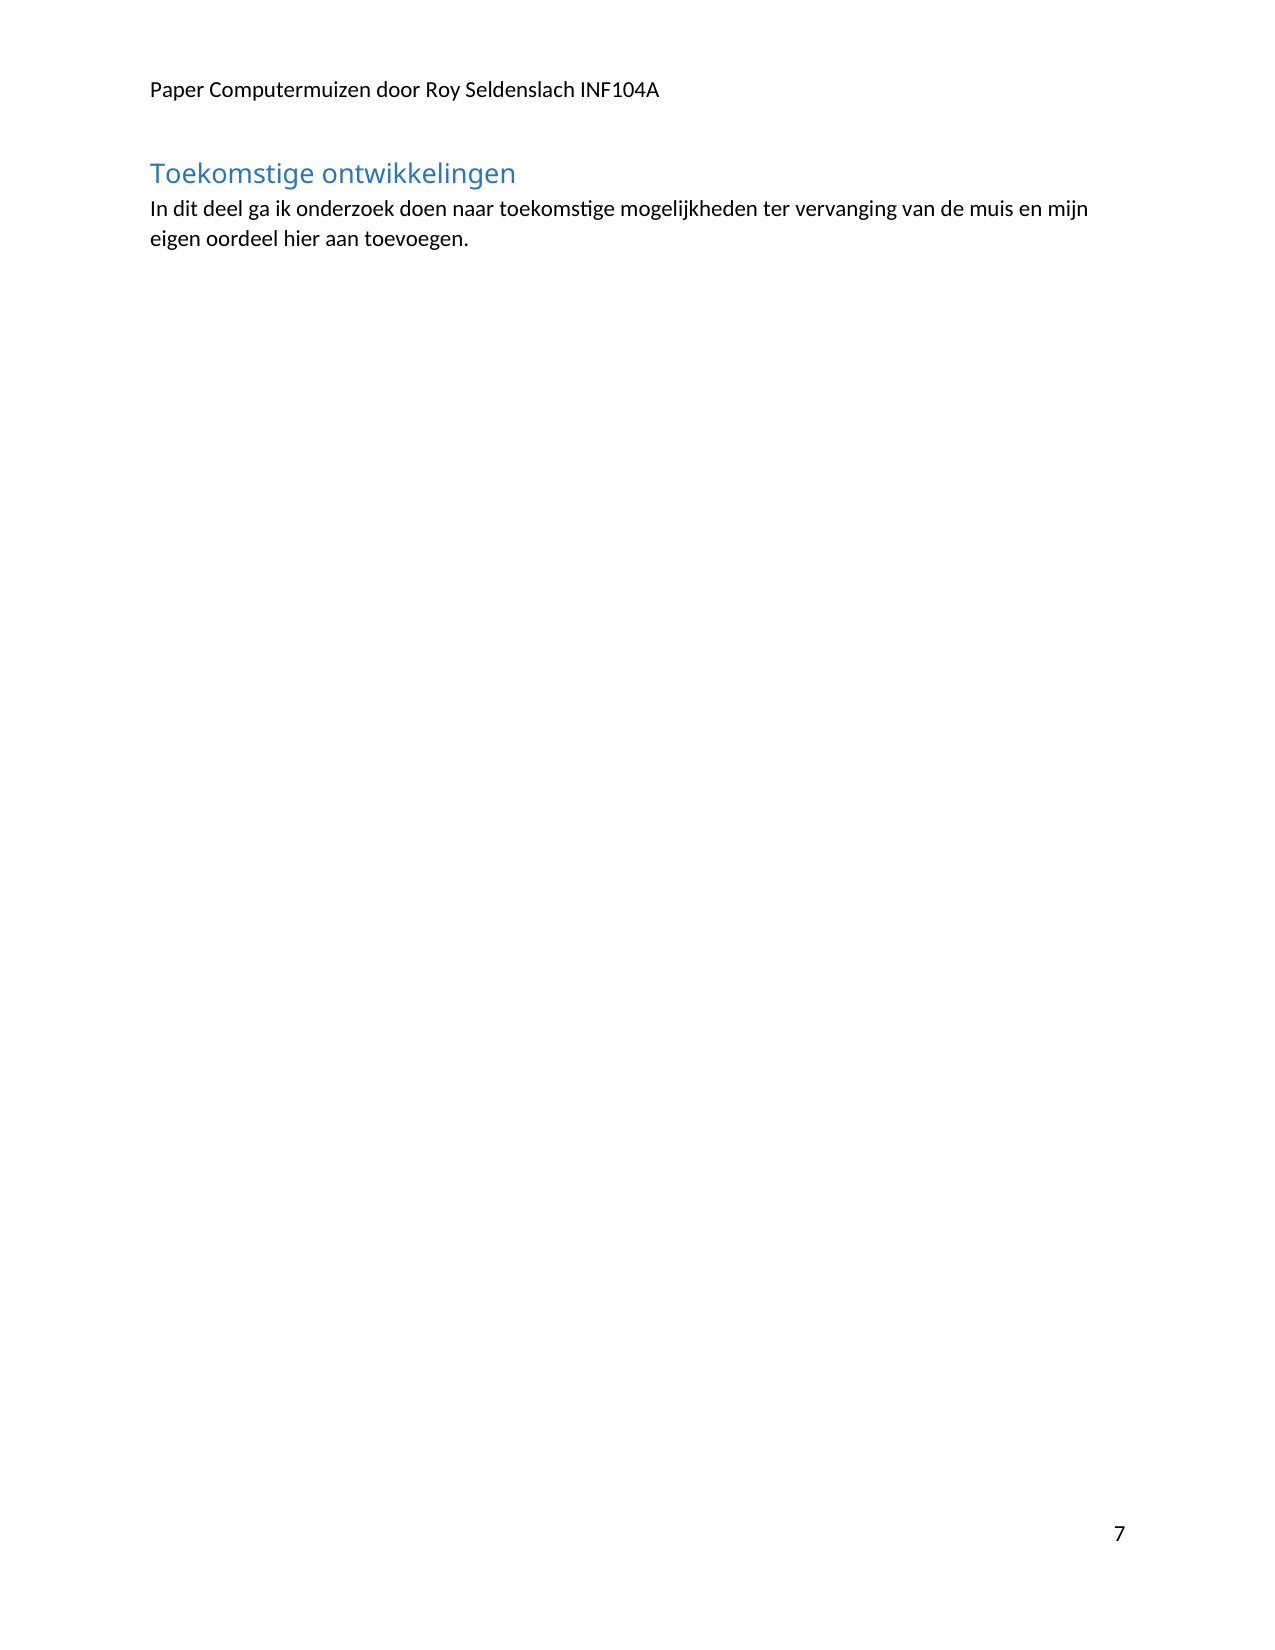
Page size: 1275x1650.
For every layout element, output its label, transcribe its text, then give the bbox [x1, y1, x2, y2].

text In dit deel ga ik onderzoek doen naar toekomstige mogelijkheden ter vervanging van de muis en mijn eigen oordeel hier aan toevoegen. [150, 194, 1125, 252]
subtitle Toekomstige ontwikkelingen [150, 154, 1125, 191]
